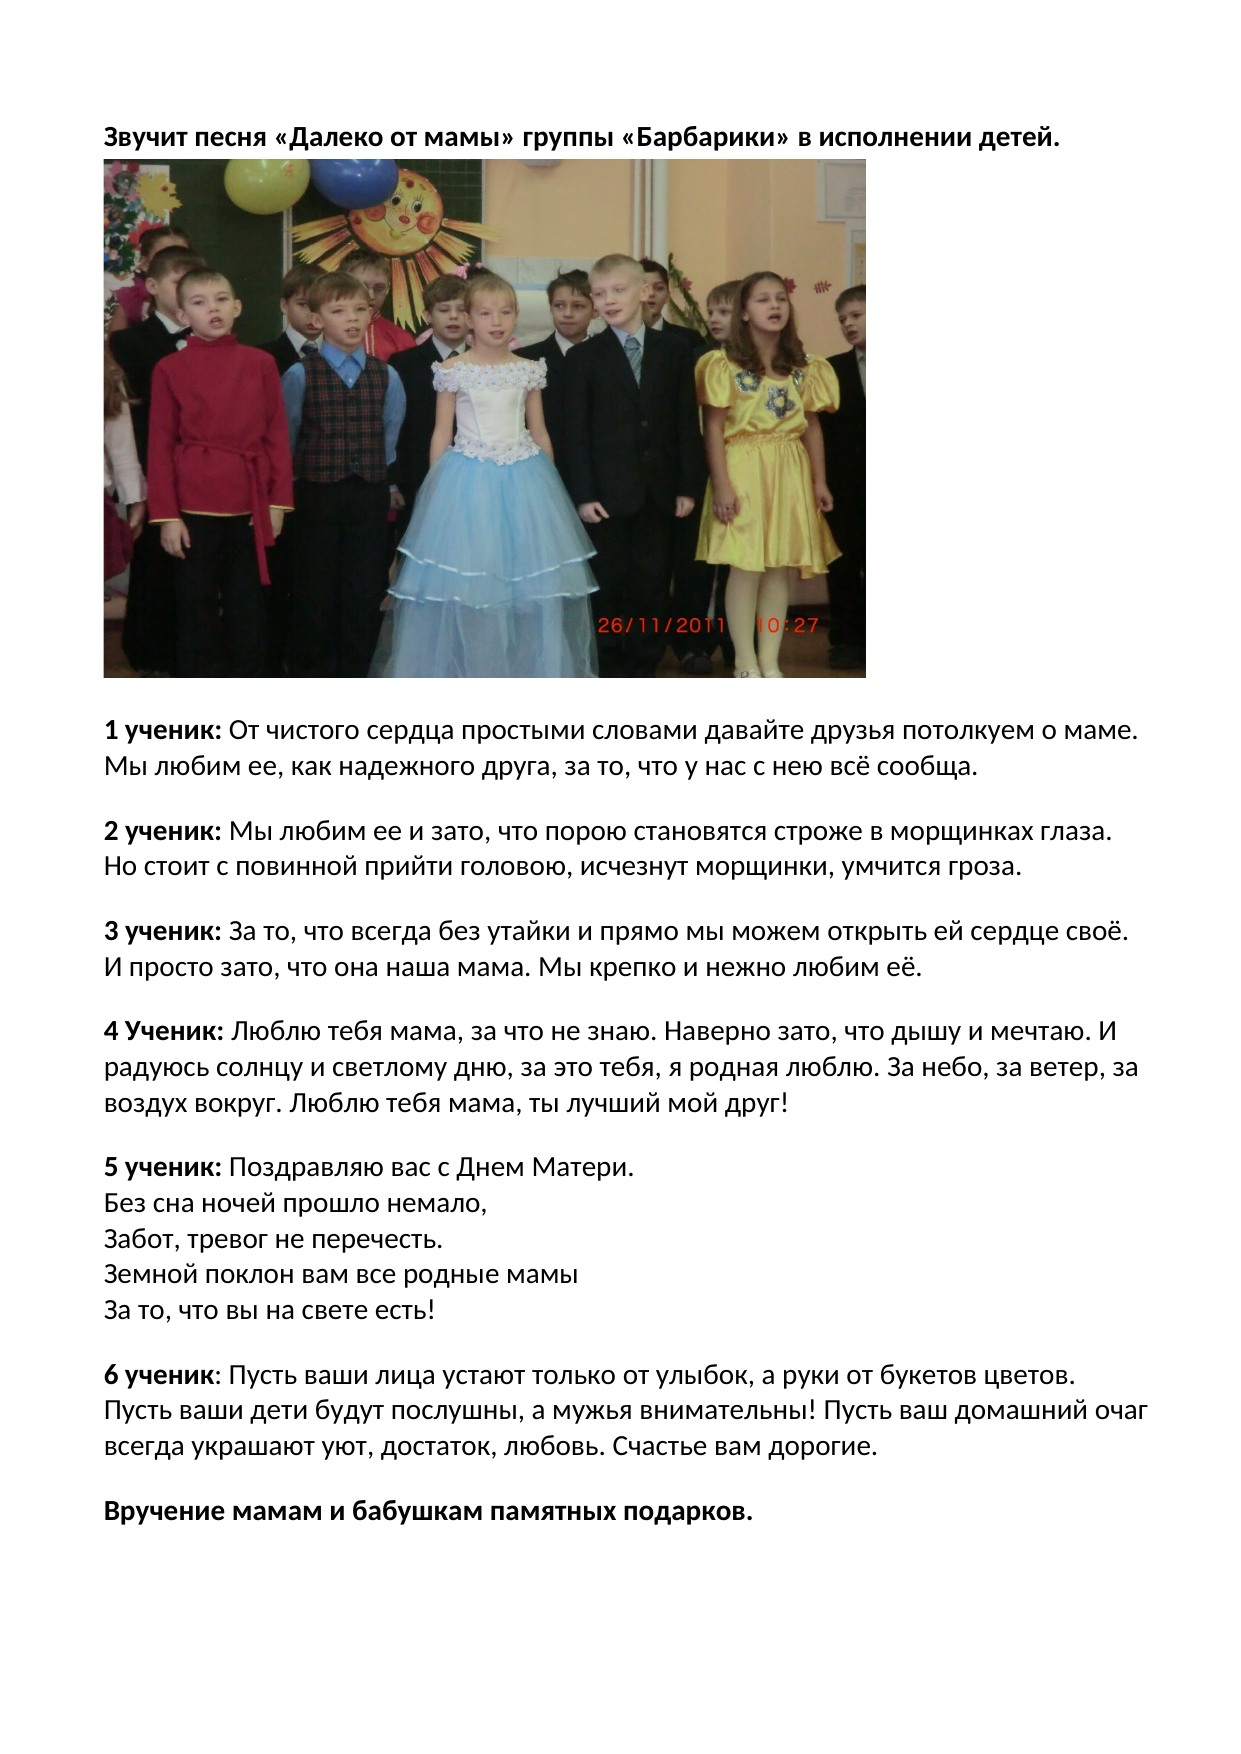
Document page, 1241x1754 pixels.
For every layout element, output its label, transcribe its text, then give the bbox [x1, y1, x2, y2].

text 2 ученик: Мы любим ее и зато, что порою становятся строже в морщинках глаза. Но стоит с повинной прийти головою, исчезнут морщинки, умчится гроза. [103, 812, 1152, 883]
text 4 Ученик: Люблю тебя мама, за что не знаю. Наверно зато, что дышу и мечтаю. И радуюсь солнцу и светлому дню, за это тебя, я родная люблю. За небо, за ветер, за воздух вокруг. Люблю тебя мама, ты лучший мой друг! [103, 1012, 1152, 1119]
picture [103, 159, 866, 678]
text 3 ученик: За то, что всегда без утайки и прямо мы можем открыть ей сердце своё. И просто зато, что она наша мама. Мы крепко и нежно любим её. [103, 912, 1152, 983]
text Звучит песня «Далеко от мамы» группы «Барбарики» в исполнении детей. [103, 118, 1152, 154]
text 1 ученик: От чистого сердца простыми словами давайте друзья потолкуем о маме. Мы любим ее, как надежного друга, за то, что у нас с нею всё сообща. [103, 711, 1152, 782]
text Вручение мамам и бабушкам памятных подарков. [103, 1492, 1152, 1527]
text 5 ученик: Поздравляю вас с Днем Матери. Без сна ночей прошло немало, Забот, тревог не перечесть. Земной поклон вам все родные мамы За то, что вы на свете есть! [103, 1148, 1152, 1327]
text 6 ученик: Пусть ваши лица устают только от улыбок, а руки от букетов цветов. Пусть ваши дети будут послушны, а мужья внимательны! Пусть ваш домашний очаг всегда украшают уют, достаток, любовь. Счастье вам дорогие. [103, 1356, 1152, 1463]
